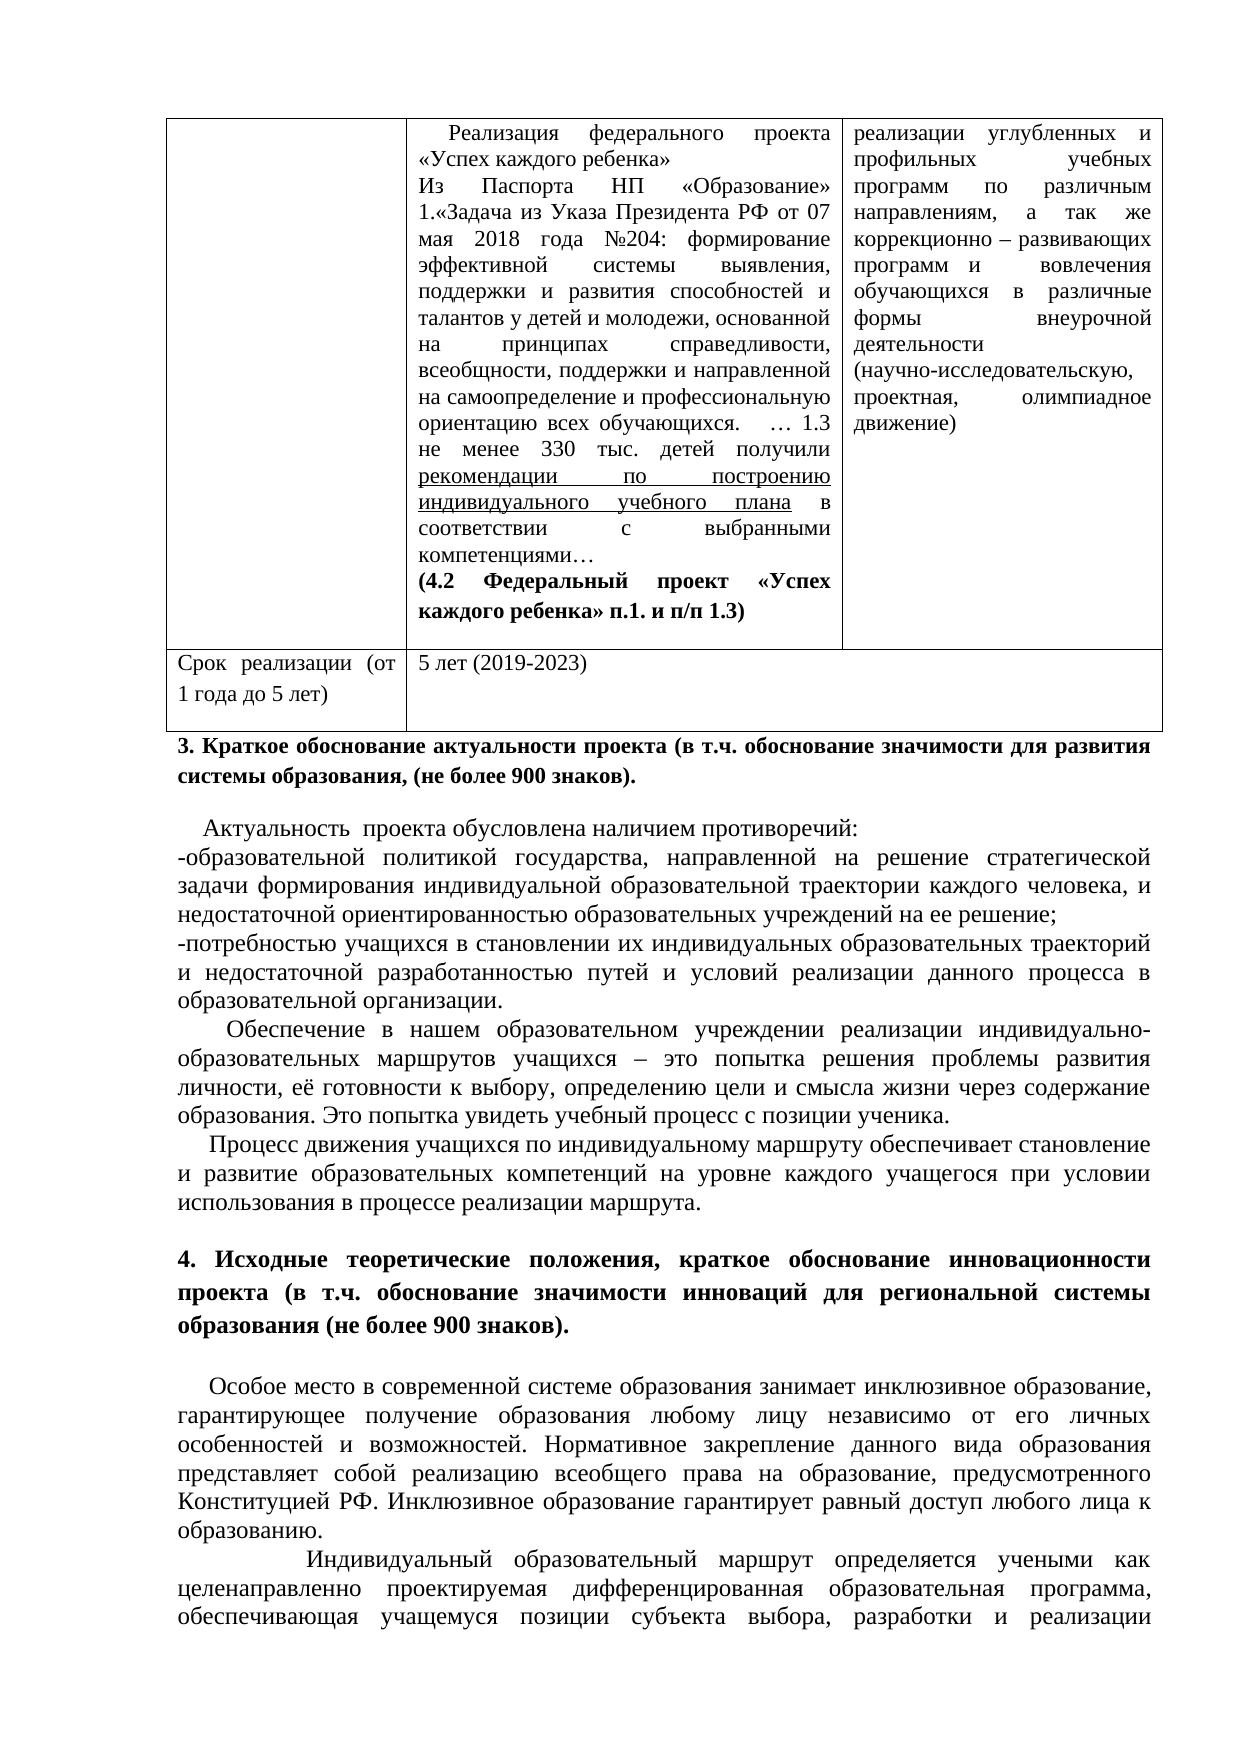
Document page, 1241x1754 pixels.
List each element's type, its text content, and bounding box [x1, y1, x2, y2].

table_header [167, 119, 406, 648]
text Обеспечение в нашем образовательном учреждении реализации индивидуально-образовательных маршрутов учащихся – это попытка решения проблемы развития личности, её готовности к выбору, определению цели и смысла жизни через содержание образования. Это попытка увидеть учебный процесс с позиции ученика. [177, 1014, 1152, 1129]
text 3. Краткое обоснование актуальности проекта (в т.ч. обоснование значимости для развития системы образования, (не более 900 знаков). [177, 732, 1152, 788]
text Актуальность проекта обусловлена наличием противоречий: [177, 813, 1152, 842]
text Особое место в современной системе образования занимает инклюзивное образование, гарантирующее получение образования любому лицу независимо от его личных особенностей и возможностей. Нормативное закрепление данного вида образования представляет собой реализацию всеобщего права на образование, предусмотренного Конституцией РФ. Инклюзивное образование гарантирует равный доступ любого лица к образованию. [177, 1343, 1152, 1544]
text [177, 1544, 1152, 1630]
text Процесс движения учащихся по индивидуальному маршруту обеспечивает становление и развитие образовательных компетенций на уровне каждого учащегося при условии использования в процессе реализации маршрута. [177, 1129, 1152, 1216]
text -потребностью учащихся в становлении их индивидуальных образовательных траекторий и недостаточной разработанностью путей и условий реализации данного процесса в образовательной организации. [177, 928, 1152, 1014]
table_cell Срок реализации (от 1 года до 5 лет) [167, 650, 406, 731]
table_header Реализация федерального проекта «Успех каждого ребенка» Из Паспорта НП «Образование» 1.«Задача из Указа Президента РФ от 07 мая 2018 года №204: формирование эффективной системы выявления, поддержки и развития способностей и талантов у детей и молодежи, основанной на принципах справедливости, всеобщности, поддержки и направленной на самоопределение и профессиональную ориентацию всех обучающихся. … 1.3 не менее 330 тыс. детей получили рекомендации по построению индивидуального учебного плана в соответствии с выбранными компетенциями… (4.2 Федеральный проект «Успех каждого ребенка» п.1. и п/п 1.3) [407, 119, 842, 648]
text -образовательной политикой государства, направленной на решение стратегической задачи формирования индивидуальной образовательной траектории каждого человека, и недостаточной ориентированностью образовательных учреждений на ее решение; [177, 842, 1152, 928]
table_cell 5 лет (2019-2023) [407, 650, 1162, 731]
text 4. Исходные теоретические положения, краткое обоснование инновационности проекта (в т.ч. обоснование значимости инноваций для региональной системы образования (не более 900 знаков). [177, 1244, 1152, 1339]
table_header реализации углубленных и профильных учебных программ по различным направлениям, а так же коррекционно – развивающих программ и вовлечения обучающихся в различные формы внеурочной деятельности (научно-исследовательскую, проектная, олимпиадное движение) [843, 119, 1162, 648]
